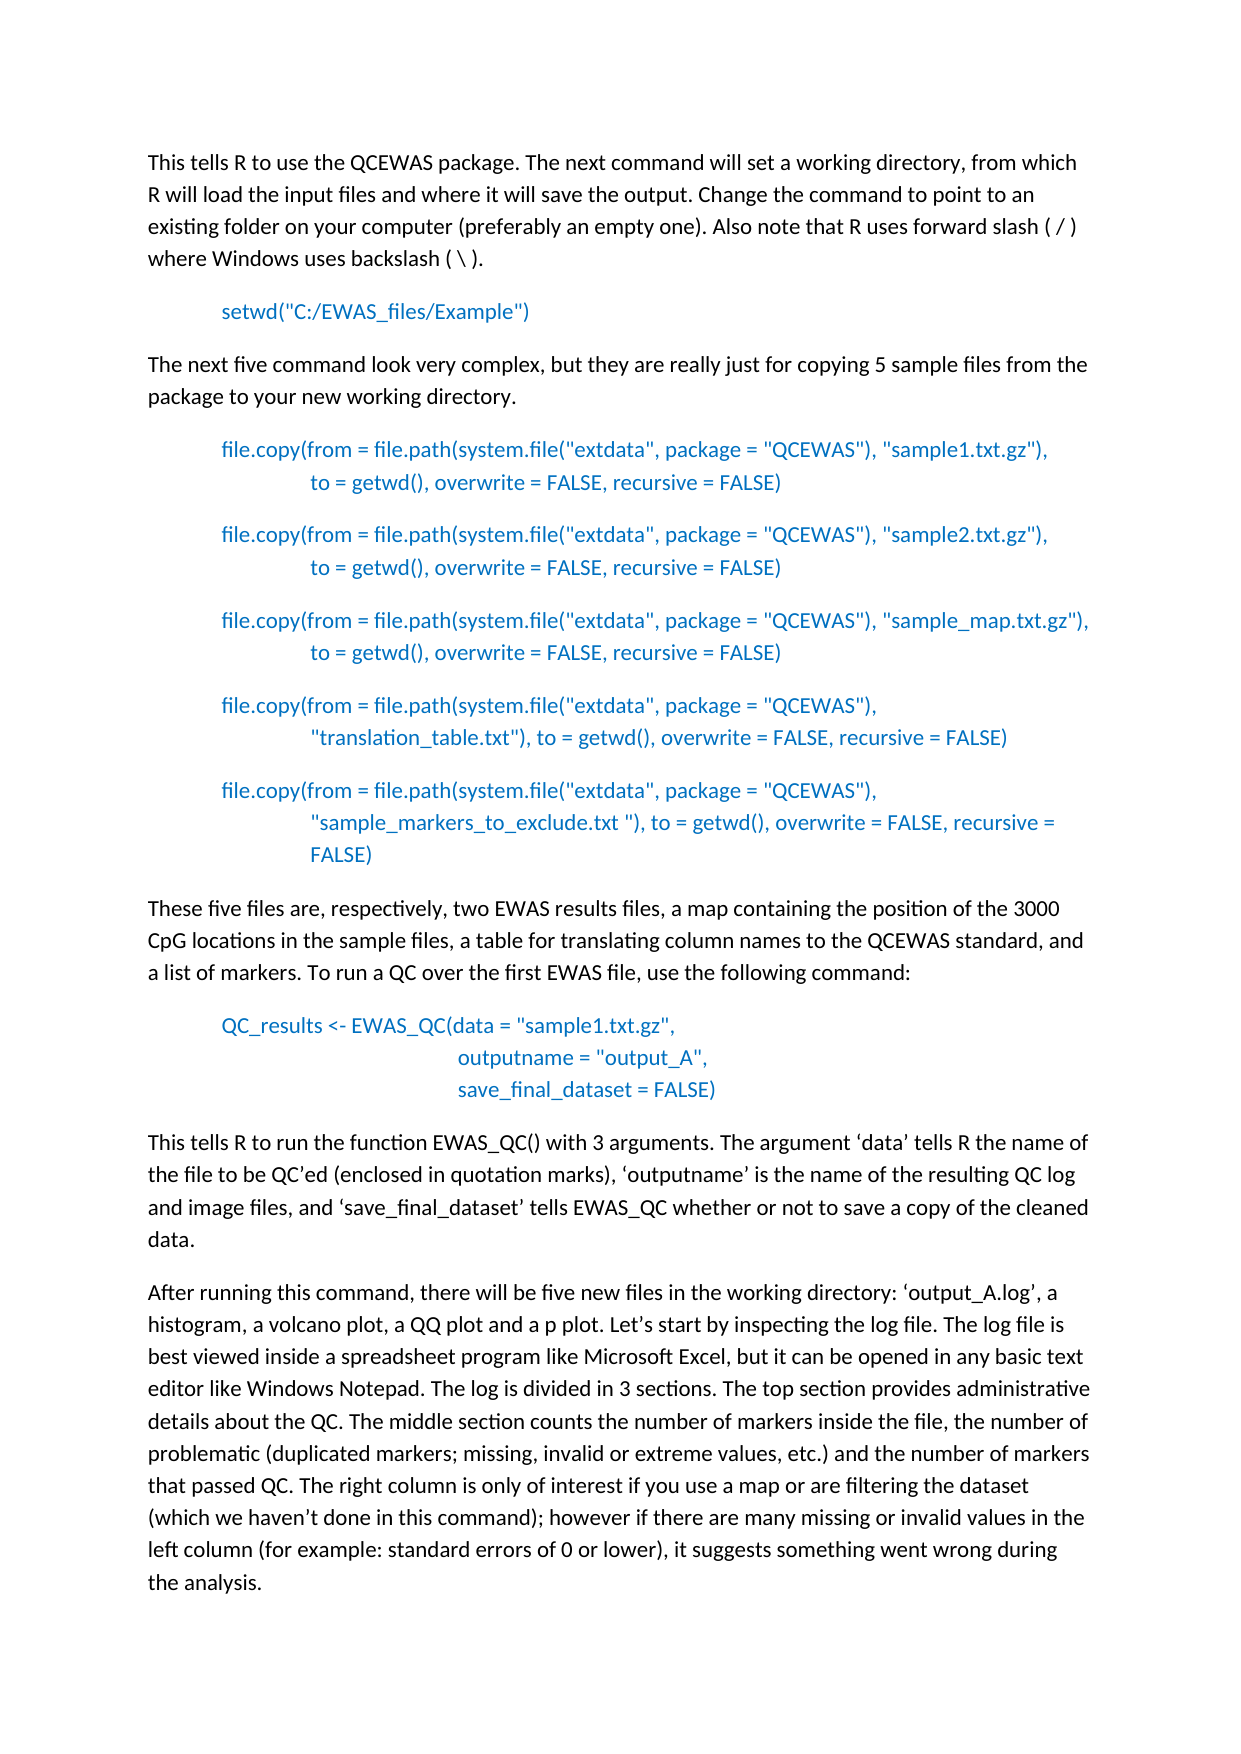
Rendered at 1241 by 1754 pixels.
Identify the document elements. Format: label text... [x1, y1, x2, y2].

text file.copy(from = file.path(system.file("extdata", package = "QCEWAS"), "sample1.txt.gz"), to = getwd(), overwrite = FALSE, recursive = FALSE) [221, 435, 1093, 496]
text These five files are, respectively, two EWAS results files, a map containing the position of the 3000 CpG locations in the sample files, a table for translating column names to the QCEWAS standard, and a list of markers. To run a QC over the first EWAS file, use the following command: [148, 894, 1093, 986]
text file.copy(from = file.path(system.file("extdata", package = "QCEWAS"), "translation_table.txt"), to = getwd(), overwrite = FALSE, recursive = FALSE) [221, 691, 1093, 751]
text file.copy(from = file.path(system.file("extdata", package = "QCEWAS"), "sample2.txt.gz"), to = getwd(), overwrite = FALSE, recursive = FALSE) [221, 521, 1093, 581]
text file.copy(from = file.path(system.file("extdata", package = "QCEWAS"), "sample_markers_to_exclude.txt "), to = getwd(), overwrite = FALSE, recursive = FALSE) [221, 776, 1093, 869]
text After running this command, there will be five new files in the working directory: ‘output_A.log’, a histogram, a volcano plot, a QQ plot and a p plot. Let’s start by inspecting the log file. The log file is best viewed inside a spreadsheet program like Microsoft Excel, but it can be opened in any basic text editor like Windows Notepad. The log is divided in 3 sections. The top section provides administrative details about the QC. The middle section counts the number of markers inside the file, the number of problematic (duplicated markers; missing, invalid or extreme values, etc.) and the number of markers that passed QC. The right column is only of interest if you use a map or are filtering the dataset (which we haven’t done in this command); however if there are many missing or invalid values in the left column (for example: standard errors of 0 or lower), it suggests something went wrong during the analysis. [148, 1278, 1093, 1596]
text file.copy(from = file.path(system.file("extdata", package = "QCEWAS"), "sample_map.txt.gz"), to = getwd(), overwrite = FALSE, recursive = FALSE) [221, 606, 1093, 666]
text This tells R to run the function EWAS_QC() with 3 arguments. The argument ‘data’ tells R the name of the file to be QC’ed (enclosed in quotation marks), ‘outputname’ is the name of the resulting QC log and image files, and ‘save_final_dataset’ tells EWAS_QC whether or not to save a copy of the cleaned data. [148, 1128, 1093, 1253]
text QC_results <- EWAS_QC(data = "sample1.txt.gz", outputname = "output_A", save_final_dataset = FALSE) [221, 1011, 1093, 1103]
text This tells R to use the QCEWAS package. The next command will set a working directory, from which R will load the input files and where it will save the output. Change the command to point to an existing folder on your computer (preferably an empty one). Also note that R uses forward slash ( / ) where Windows uses backslash ( \ ). [148, 148, 1093, 272]
text The next five command look very complex, but they are really just for copying 5 sample files from the package to your new working directory. [148, 350, 1093, 410]
text setwd("C:/EWAS_files/Example") [148, 297, 1093, 325]
